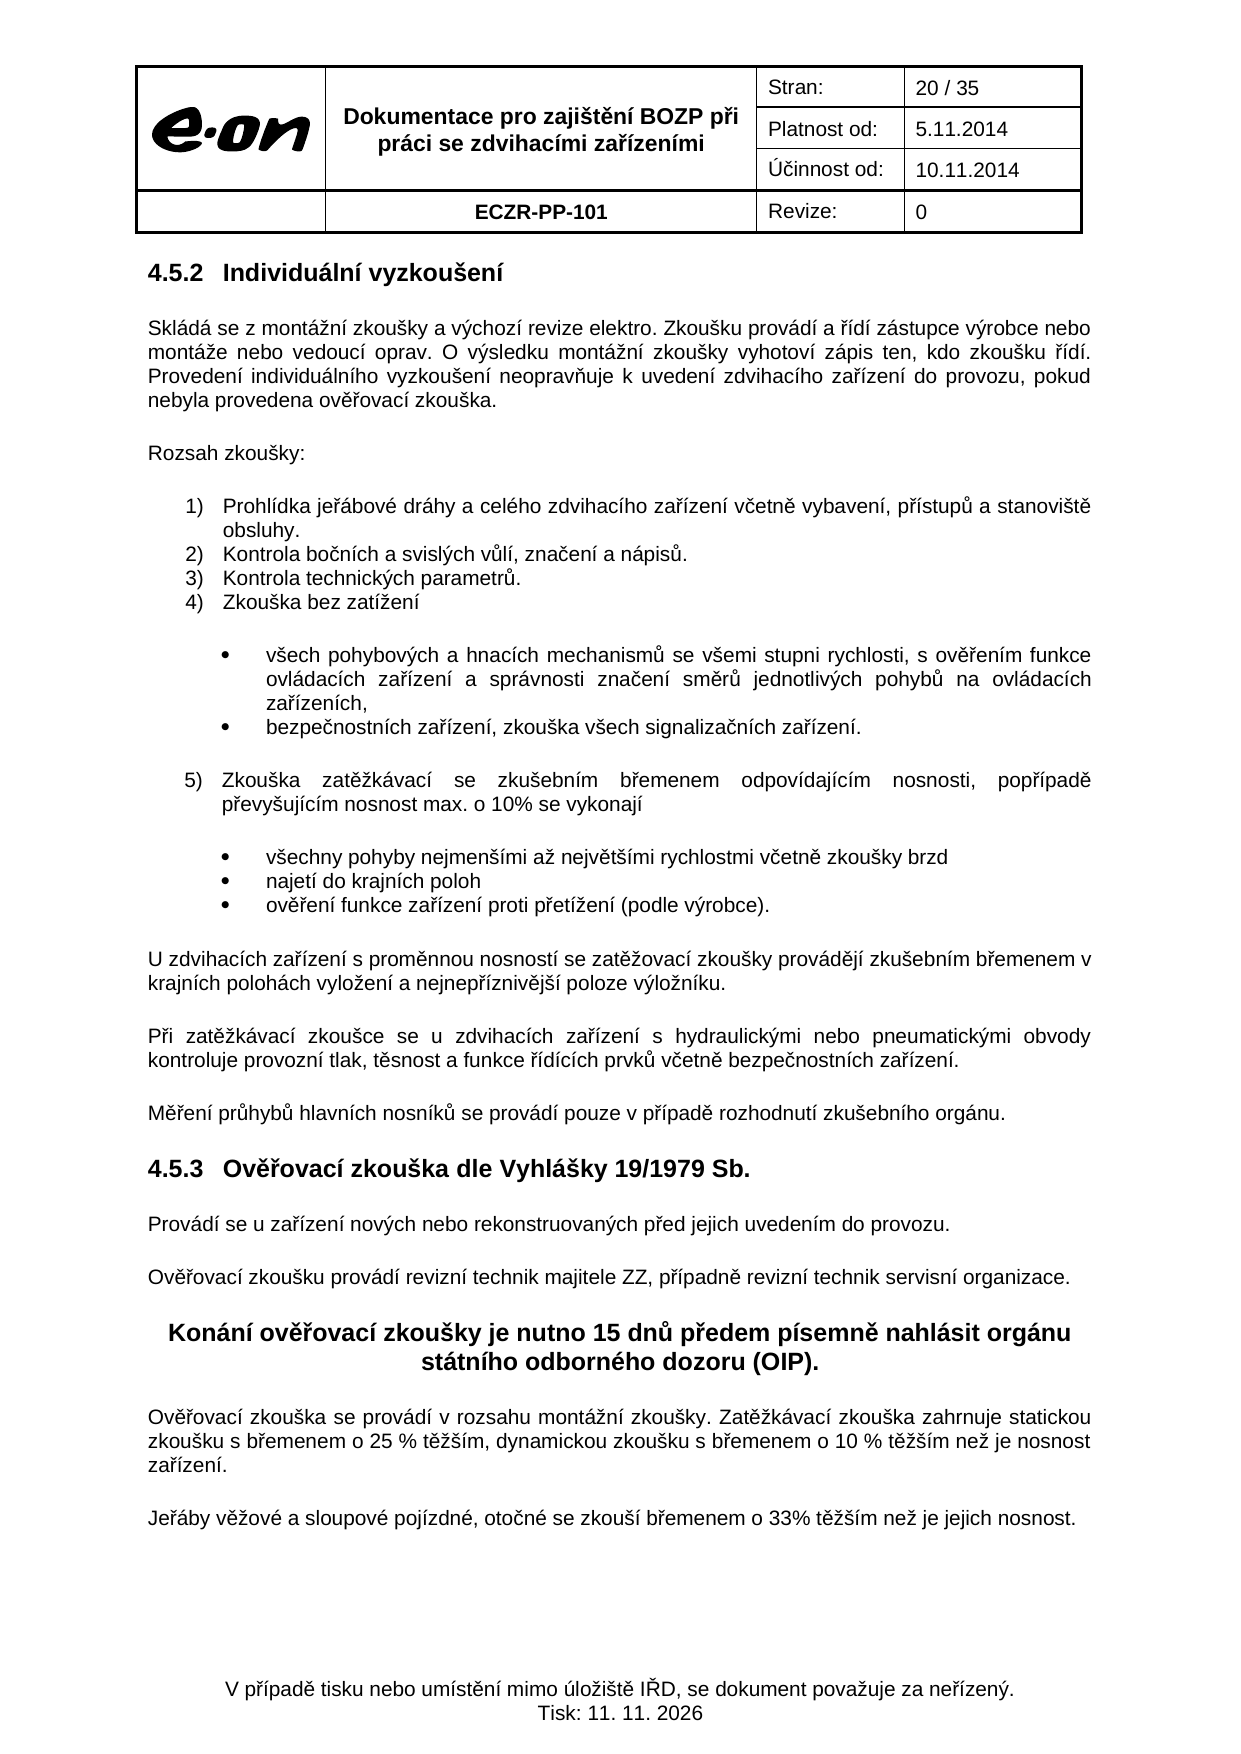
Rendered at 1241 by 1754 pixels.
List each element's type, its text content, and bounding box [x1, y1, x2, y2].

list Zkouška bez zatížení [185, 589, 1092, 613]
list Kontrola bočních a svislých vůlí, značení a nápisů. [185, 542, 1092, 566]
text Ověřovací zkoušku provádí revizní technik majitele ZZ, případně revizní technik servisní organizace. [148, 1265, 1092, 1289]
list všechny pohyby nejmenšími až největšími rychlostmi včetně zkoušky brzd [222, 845, 1092, 869]
list Kontrola technických parametrů. [185, 566, 1092, 589]
text Skládá se z montážní zkoušky a výchozí revize elektro. Zkoušku provádí a řídí zástupce výrobce nebo montáže nebo vedoucí oprav. O výsledku montážní zkoušky vyhotoví zápis ten, kdo zkoušku řídí. Provedení individuálního vyzkoušení neopravňuje k uvedení zdvihacího zařízení do provozu, pokud nebyla provedena ověřovací zkouška. [148, 316, 1092, 411]
list Zkouška zatěžkávací se zkušebním břemenem odpovídajícím nosnosti, popřípadě převyšujícím nosnost max. o 10% se vykonají [184, 768, 1092, 816]
text Provádí se u zařízení nových nebo rekonstruovaných před jejich uvedením do provozu. [148, 1212, 1092, 1236]
list bezpečnostních zařízení, zkouška všech signalizačních zařízení. [222, 715, 1092, 739]
list Prohlídka jeřábové dráhy a celého zdvihacího zařízení včetně vybavení, přístupů a stanoviště obsluhy. [185, 494, 1092, 542]
subtitle Ověřovací zkouška dle Vyhlášky 19/1979 Sb. [148, 1154, 1092, 1182]
subtitle Individuální vyzkoušení [148, 258, 1092, 286]
text Měření průhybů hlavních nosníků se provádí pouze v případě rozhodnutí zkušebního orgánu. [148, 1101, 1092, 1124]
list všech pohybových a hnacích mechanismů se všemi stupni rychlosti, s ověřením funkce ovládacích zařízení a správnosti značení směrů jednotlivých pohybů na ovládacích zařízeních, [222, 643, 1092, 715]
text U zdvihacích zařízení s proměnnou nosností se zatěžovací zkoušky provádějí zkušebním břemenem v krajních polohách vyložení a nejnepříznivější poloze výložníku. [148, 946, 1092, 994]
text Při zatěžkávací zkoušce se u zdvihacích zařízení s hydraulickými nebo pneumatickými obvody kontroluje provozní tlak, těsnost a funkce řídících prvků včetně bezpečnostních zařízení. [148, 1023, 1092, 1071]
text Ověřovací zkouška se provádí v rozsahu montážní zkoušky. Zatěžkávací zkouška zahrnuje statickou zkoušku s břemenem o 25 % těžším, dynamickou zkoušku s břemenem o 10 % těžším než je nosnost zařízení. [148, 1404, 1092, 1476]
text Jeřáby věžové a sloupové pojízdné, otočné se zkouší břemenem o 33% těžším než je jejich nosnost. [148, 1506, 1092, 1529]
text Konání ověřovací zkoušky je nutno 15 dnů předem písemně nahlásit orgánu státního odborného dozoru (OIP). [148, 1318, 1092, 1375]
text Rozsah zkoušky: [148, 441, 1092, 464]
list ověření funkce zařízení proti přetížení (podle výrobce). [222, 893, 1092, 917]
list najetí do krajních poloh [222, 869, 1092, 893]
